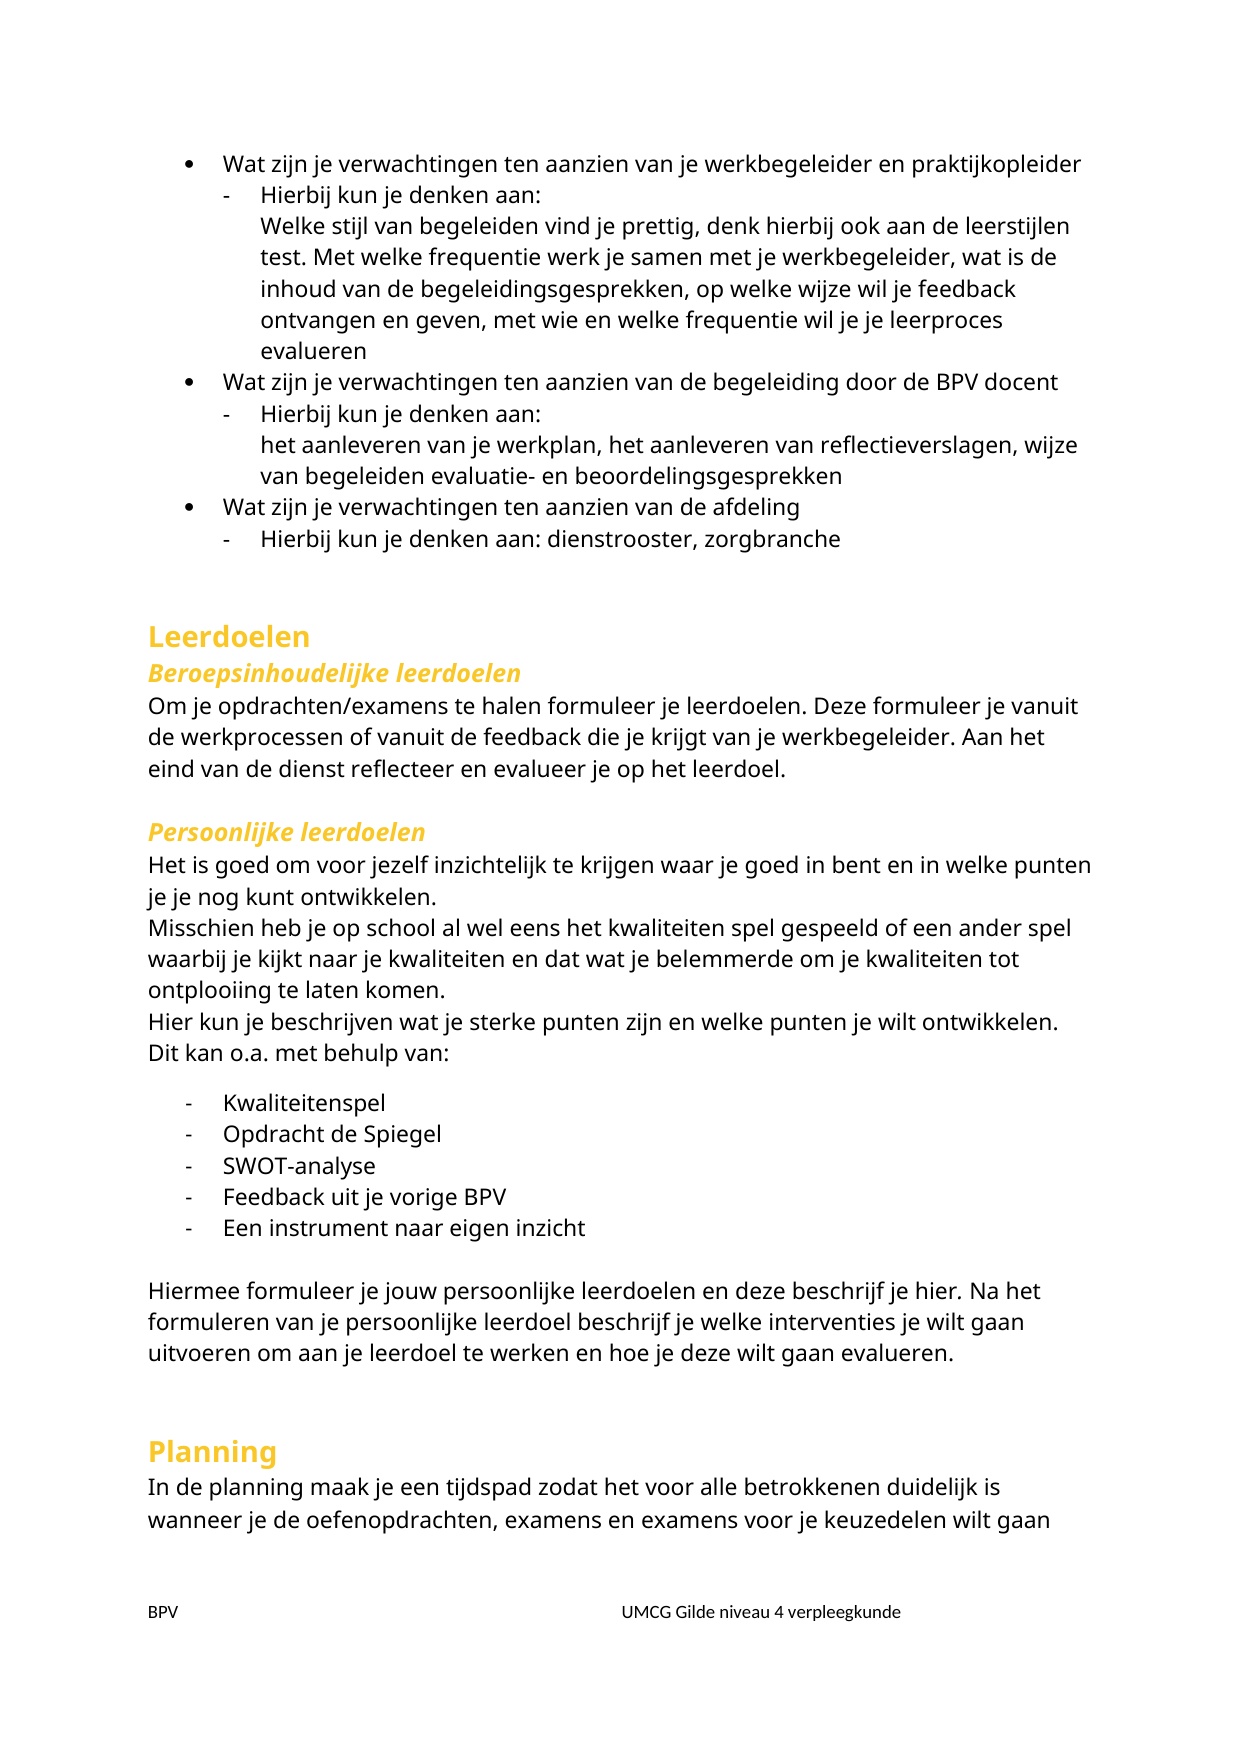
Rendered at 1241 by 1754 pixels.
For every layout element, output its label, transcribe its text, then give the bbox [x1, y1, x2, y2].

text Planning [148, 1431, 1093, 1471]
list Opdracht de Spiegel [185, 1118, 1093, 1149]
text Beroepsinhoudelijke leerdoelen [148, 656, 1093, 690]
list Hierbij kun je denken aan: [223, 398, 1093, 429]
list Hierbij kun je denken aan: [223, 179, 1093, 210]
text Misschien heb je op school al wel eens het kwaliteiten spel gespeeld of een ander spel waarbij je kijkt naar je kwaliteiten en dat wat je belemmerde om je kwaliteiten tot ontplooiing te laten komen. [148, 912, 1093, 1005]
list Welke stijl van begeleiden vind je prettig, denk hierbij ook aan de leerstijlen test. Met welke frequentie werk je samen met je werkbegeleider, wat is de inhoud van de begeleidingsgesprekken, op welke wijze wil je feedback ontvangen en geven, met wie en welke frequentie wil je je leerproces evalueren [260, 210, 1093, 366]
text Persoonlijke leerdoelen [148, 815, 1093, 849]
list Wat zijn je verwachtingen ten aanzien van de afdeling [185, 491, 1093, 523]
text Het is goed om voor jezelf inzichtelijk te krijgen waar je goed in bent en in welke punten je je nog kunt ontwikkelen. [148, 849, 1093, 912]
list Kwaliteitenspel [185, 1087, 1093, 1118]
text Hier kun je beschrijven wat je sterke punten zijn en welke punten je wilt ontwikkelen. [148, 1005, 1093, 1037]
list Wat zijn je verwachtingen ten aanzien van je werkbegeleider en praktijkopleider [185, 148, 1093, 179]
text Leerdoelen [148, 616, 1093, 656]
text Dit kan o.a. met behulp van: [148, 1037, 1093, 1068]
list Wat zijn je verwachtingen ten aanzien van de begeleiding door de BPV docent [185, 366, 1093, 398]
text Om je opdrachten/examens te halen formuleer je leerdoelen. Deze formuleer je vanuit de werkprocessen of vanuit de feedback die je krijgt van je werkbegeleider. Aan het eind van de dienst reflecteer en evalueer je op het leerdoel. [148, 690, 1093, 784]
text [148, 1471, 1093, 1536]
list Een instrument naar eigen inzicht [185, 1212, 1093, 1243]
list Hierbij kun je denken aan: dienstrooster, zorgbranche [223, 523, 1093, 554]
list SWOT-analyse [185, 1149, 1093, 1181]
list het aanleveren van je werkplan, het aanleveren van reflectieverslagen, wijze van begeleiden evaluatie- en beoordelingsgesprekken [260, 429, 1093, 491]
text Hiermee formuleer je jouw persoonlijke leerdoelen en deze beschrijf je hier. Na het formuleren van je persoonlijke leerdoel beschrijf je welke interventies je wilt gaan uitvoeren om aan je leerdoel te werken en hoe je deze wilt gaan evalueren. [148, 1274, 1093, 1368]
list Feedback uit je vorige BPV [185, 1181, 1093, 1212]
